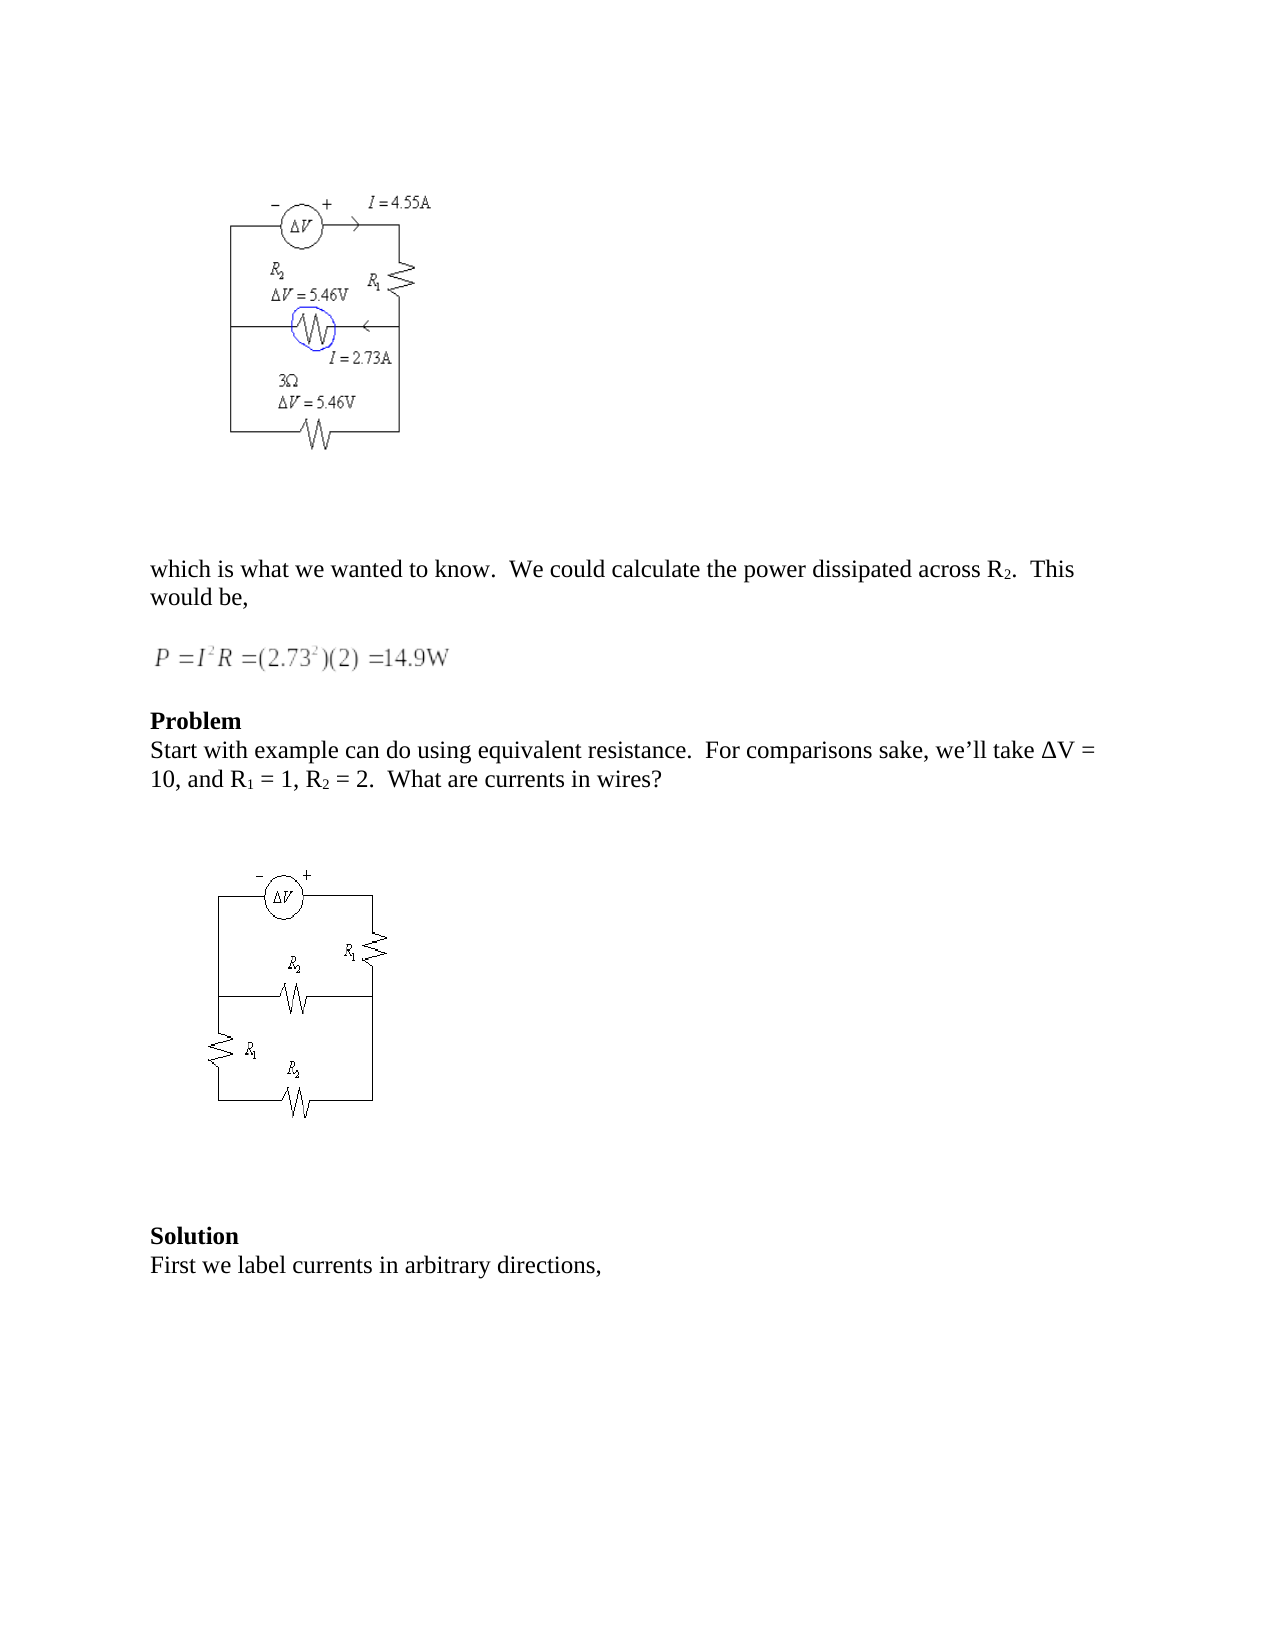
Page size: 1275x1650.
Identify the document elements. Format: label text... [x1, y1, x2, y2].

text First we label currents in arbitrary directions, [150, 1250, 1125, 1279]
picture [156, 150, 527, 525]
text which is what we wanted to know. We could calculate the power dissipated across R2. This would be, [150, 554, 1125, 611]
text Problem [150, 706, 1125, 735]
picture [150, 821, 489, 1193]
text Start with example can do using equivalent resistance. For comparisons sake, we’ll take ΔV = 10, and R1 = 1, R2 = 2. What are currents in wires? [150, 735, 1125, 792]
text Solution [150, 1221, 1125, 1250]
